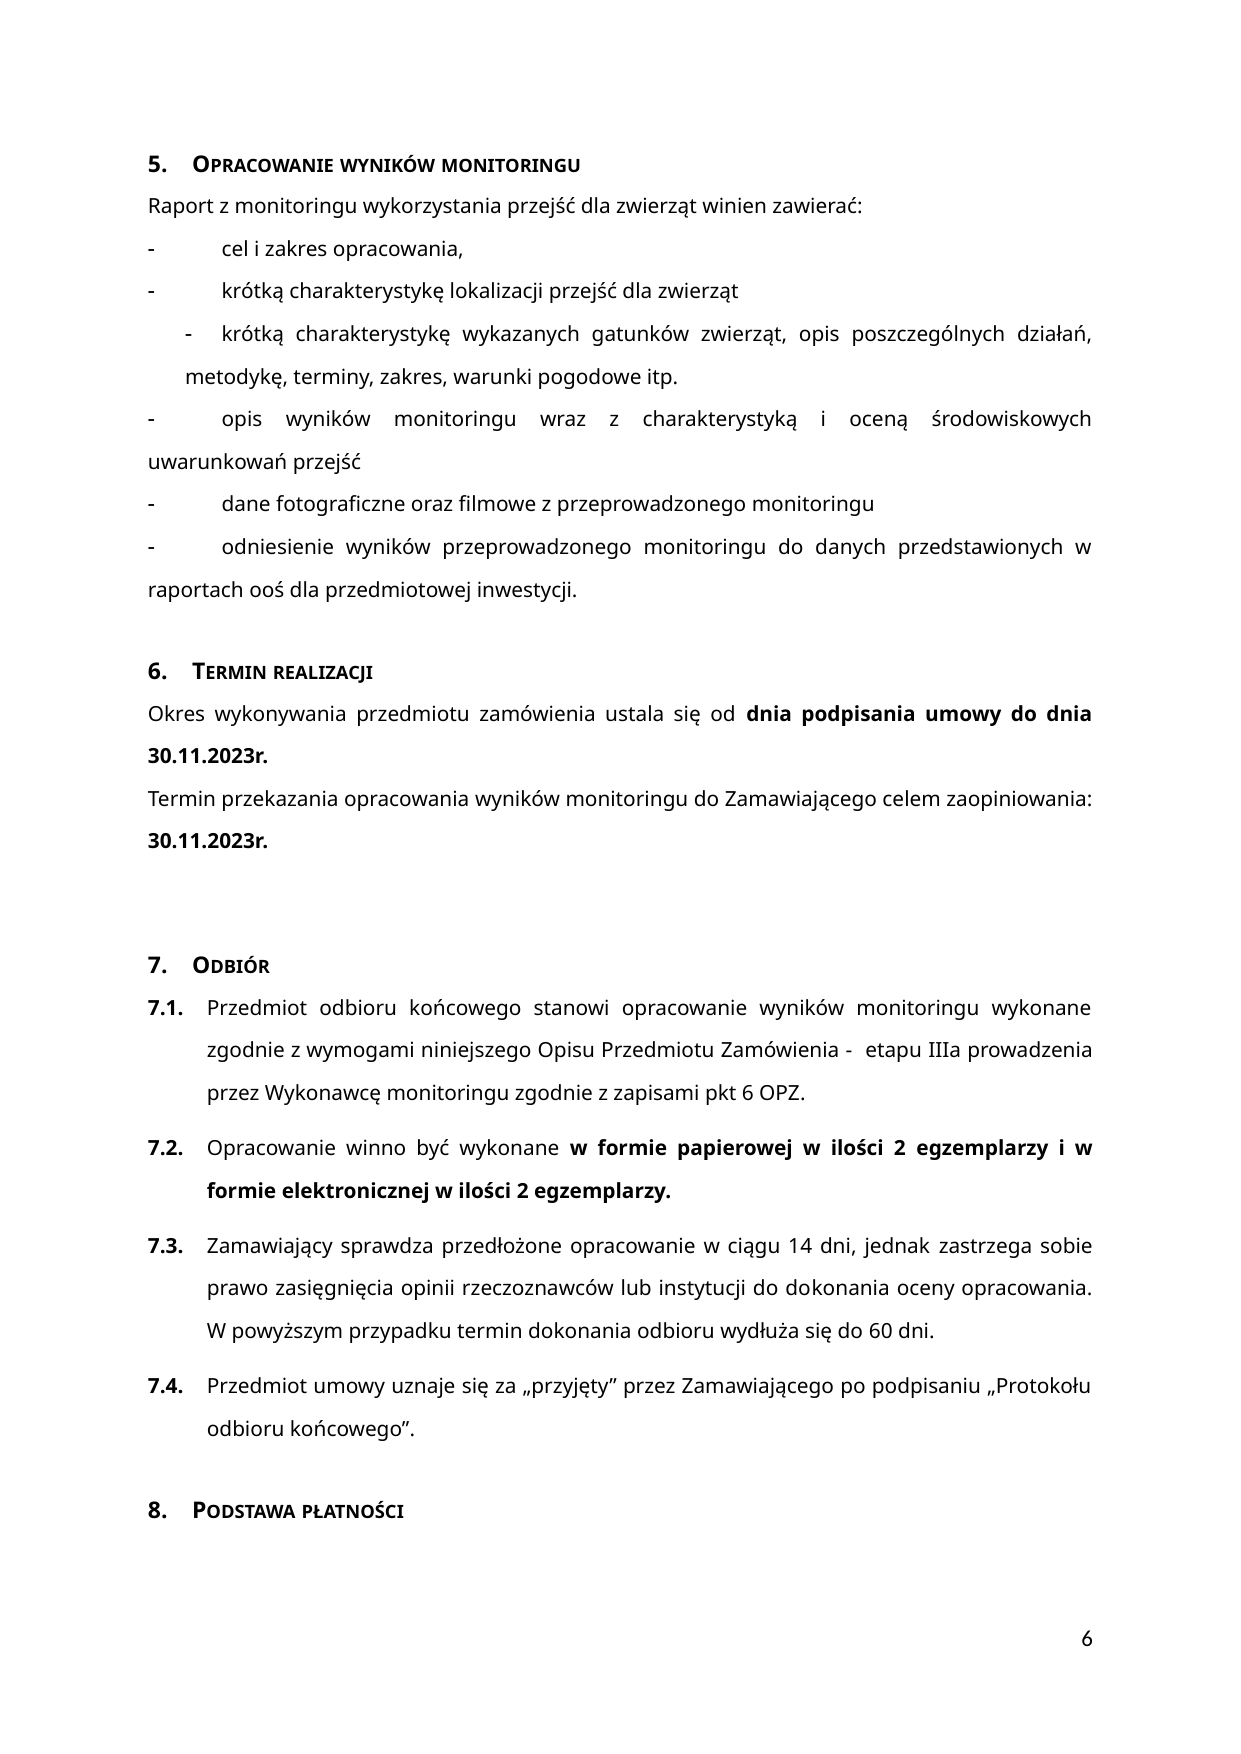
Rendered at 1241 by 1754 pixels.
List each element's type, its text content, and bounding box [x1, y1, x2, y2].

list Przedmiot odbioru końcowego stanowi opracowanie wyników monitoringu wykonane zgodnie z wymogami niniejszego Opisu Przedmiotu Zamówienia - etapu IIIa prowadzenia przez Wykonawcę monitoringu zgodnie z zapisami pkt 6 OPZ. [148, 993, 1093, 1107]
list Opracowanie wyników monitoringu [148, 148, 1093, 179]
list Odbiór [148, 949, 1093, 980]
text Okres wykonywania przedmiotu zamówienia ustala się od dnia podpisania umowy do dnia 30.11.2023r. [148, 699, 1093, 770]
text Termin przekazania opracowania wyników monitoringu do Zamawiającego celem zaopiniowania: 30.11.2023r. [148, 784, 1093, 855]
list dane fotograficzne oraz filmowe z przeprowadzonego monitoringu [148, 489, 1093, 518]
text Raport z monitoringu wykorzystania przejść dla zwierząt winien zawierać: [148, 191, 1093, 220]
list Podstawa płatności [148, 1494, 1093, 1525]
list cel i zakres opracowania, [148, 234, 1093, 262]
list krótką charakterystykę lokalizacji przejść dla zwierząt [148, 277, 1093, 305]
list opis wyników monitoringu wraz z charakterystyką i oceną środowiskowych uwarunkowań przejść [148, 404, 1093, 475]
list Zamawiający sprawdza przedłożone opracowanie w ciągu 14 dni, jednak zastrzega sobie prawo zasięgnięcia opinii rzeczoznawców lub instytucji do dokonania oceny opracowania. W powyższym przypadku termin dokonania odbioru wydłuża się do 60 dni. [148, 1231, 1093, 1344]
list odniesienie wyników przeprowadzonego monitoringu do danych przedstawionych w raportach ooś dla przedmiotowej inwestycji. [148, 532, 1093, 603]
list Przedmiot umowy uznaje się za „przyjęty” przez Zamawiającego po podpisaniu „Protokołu odbioru końcowego”. [148, 1371, 1093, 1442]
list krótką charakterystykę wykazanych gatunków zwierząt, opis poszczególnych działań, metodykę, terminy, zakres, warunki pogodowe itp. [185, 319, 1093, 390]
list Opracowanie winno być wykonane w formie papierowej w ilości 2 egzemplarzy i w formie elektronicznej w ilości 2 egzemplarzy. [148, 1133, 1093, 1204]
list Termin realizacji [148, 655, 1093, 686]
